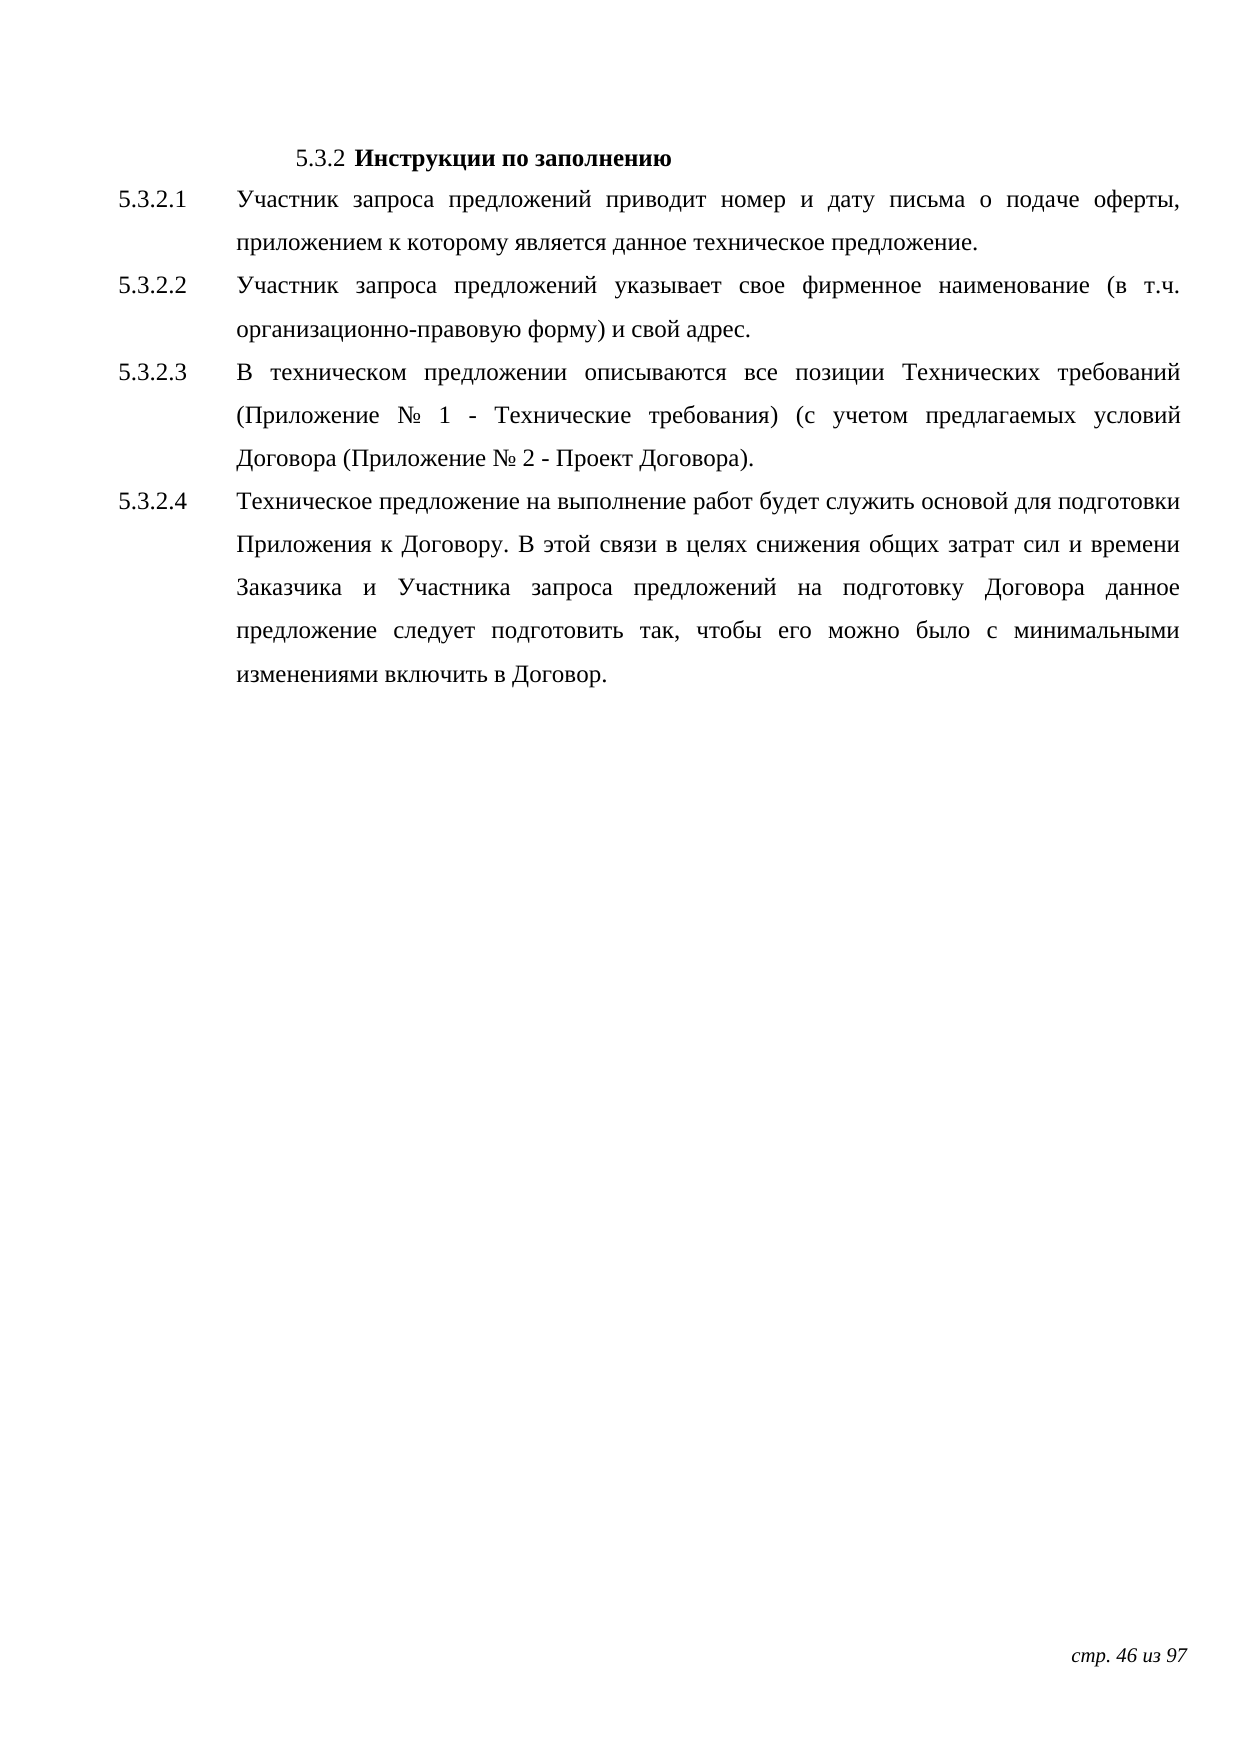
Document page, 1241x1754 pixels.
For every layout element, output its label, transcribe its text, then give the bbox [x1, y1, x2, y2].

text Участник запроса предложений приводит номер и дату письма о подаче оферты, приложением к которому является данное техническое предложение. [118, 184, 1181, 256]
text Участник запроса предложений указывает свое фирменное наименование (в т.ч. организационно-правовую форму) и свой адрес. [118, 271, 1181, 342]
text В техническом предложении описываются все позиции Технических требований (Приложение № 1 - Технические требования) (с учетом предлагаемых условий Договора (Приложение № 2 - Проект Договора). [118, 357, 1181, 472]
text Техническое предложение на выполнение работ будет служить основой для подготовки Приложения к Договору. В этой связи в целях снижения общих затрат сил и времени Заказчика и Участника запроса предложений на подготовку Договора данное предложение следует подготовить так, чтобы его можно было с минимальными изменениями включить в Договор. [118, 486, 1181, 687]
text Инструкции по заполнению [236, 143, 1181, 172]
